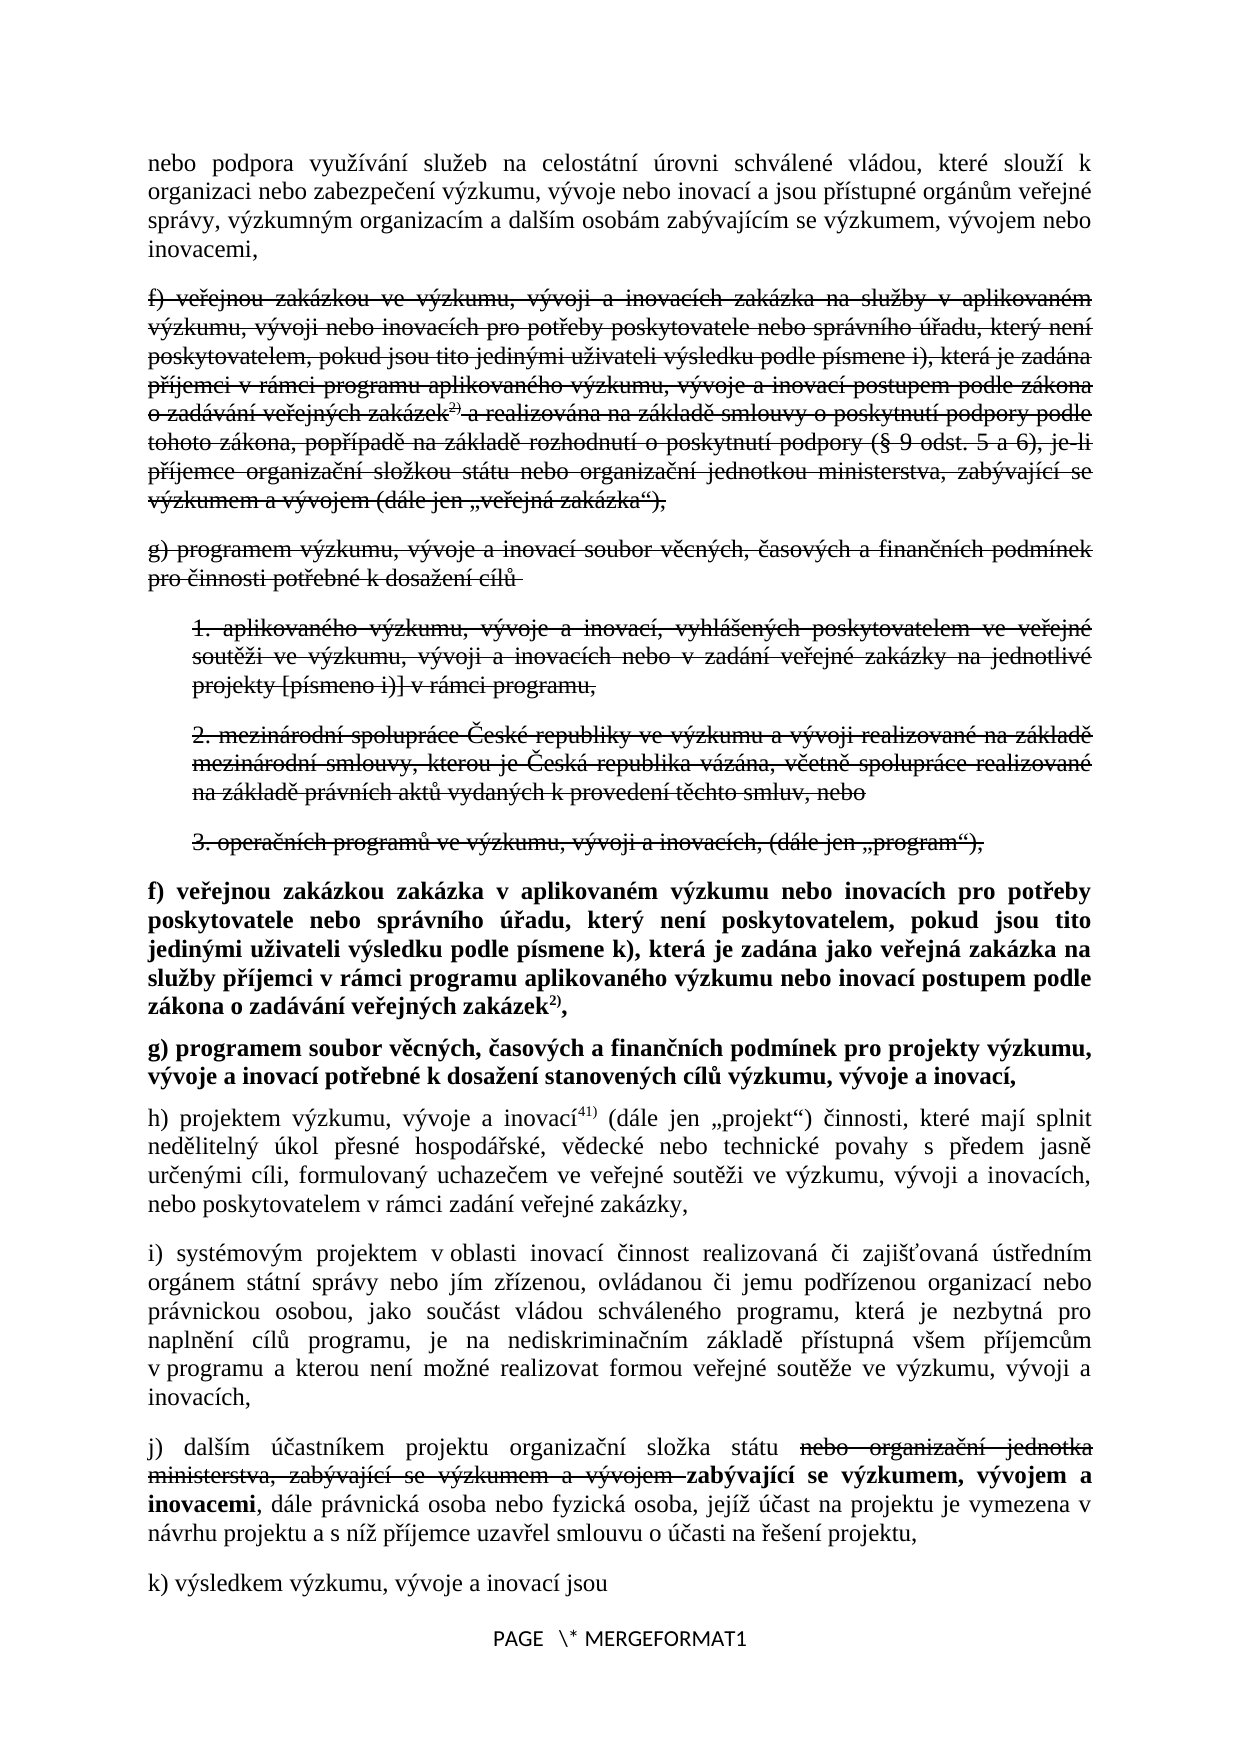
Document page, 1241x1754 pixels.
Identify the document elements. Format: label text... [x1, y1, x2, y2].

text 1. aplikovaného výzkumu, vývoje a inovací, vyhlášených poskytovatelem ve veřejné soutěži ve výzkumu, vývoji a inovacích nebo v zadání veřejné zakázky na jednotlivé projekty [písmeno i)] v rámci programu, [192, 658, 1092, 699]
text 1. aplikovaného výzkumu, vývoje a inovací, vyhlášených poskytovatelem ve veřejné soutěži ve výzkumu, vývoji a inovacích nebo v zadání veřejné zakázky na jednotlivé projekty [písmeno i)] v rámci programu, [192, 613, 1092, 628]
text 3. operačních programů ve výzkumu, vývoji a inovacích, (dále jen „program“), [192, 827, 1092, 856]
text f) veřejnou zakázkou ve výzkumu, vývoji a inovacích zakázka na služby v aplikovaném výzkumu, vývoji nebo inovacích pro potřeby poskytovatele nebo správního úřadu, který není poskytovatelem, pokud jsou tito jedinými uživateli výsledku podle písmene i), která je zadána příjemci v rámci programu aplikovaného výzkumu, vývoje a inovací postupem podle zákona o zadávání veřejných zakázek2) a realizována na základě smlouvy o poskytnutí podpory podle tohoto zákona, popřípadě na základě rozhodnutí o poskytnutí podpory (§ 9 odst. 5 a 6), je-li příjemce organizační složkou státu nebo organizační jednotkou ministerstva, zabývající se výzkumem a vývojem (dále jen „veřejná zakázka“), [148, 387, 1092, 443]
text k) výsledkem výzkumu, vývoje a inovací jsou [148, 1568, 1092, 1596]
text f) veřejnou zakázkou zakázka v aplikovaném výzkumu nebo inovacích pro potřeby poskytovatele nebo správního úřadu, který není poskytovatelem, pokud jsou tito jedinými uživateli výsledku podle písmene k), která je zadána jako veřejná zakázka na služby příjemci v rámci programu aplikovaného výzkumu nebo inovací postupem podle zákona o zadávání veřejných zakázek2), [148, 876, 1092, 1020]
text g) programem soubor věcných, časových a finančních podmínek pro projekty výzkumu, vývoje a inovací potřebné k dosažení stanovených cílů výzkumu, vývoje a inovací, [148, 1033, 1092, 1090]
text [148, 148, 1092, 263]
text g) programem výzkumu, vývoje a inovací soubor věcných, časových a finančních podmínek pro činnosti potřebné k dosažení cílů [148, 551, 1092, 592]
text 2. mezinárodní spolupráce České republiky ve výzkumu a vývoji realizované na základě mezinárodní smlouvy, kterou je Česká republika vázána, včetně spolupráce realizované na základě právních aktů vydaných k provedení těchto smluv, nebo [192, 737, 1092, 764]
text g) programem výzkumu, vývoje a inovací soubor věcných, časových a finančních podmínek pro činnosti potřebné k dosažení cílů [148, 534, 1092, 550]
text i) systémovým projektem v oblasti inovací činnost realizovaná či zajišťovaná ústředním orgánem státní správy nebo jím zřízenou, ovládanou či jemu podřízenou organizací nebo právnickou osobou, jako součást vládou schváleného programu, která je nezbytná pro naplnění cílů programu, je na nediskriminačním základě přístupná všem příjemcům v programu a kterou není možné realizovat formou veřejné soutěže ve výzkumu, vývoji a inovacích, [148, 1238, 1092, 1411]
text 2. mezinárodní spolupráce České republiky ve výzkumu a vývoji realizované na základě mezinárodní smlouvy, kterou je Česká republika vázána, včetně spolupráce realizované na základě právních aktů vydaných k provedení těchto smluv, nebo [192, 766, 1092, 806]
text 1. aplikovaného výzkumu, vývoje a inovací, vyhlášených poskytovatelem ve veřejné soutěži ve výzkumu, vývoji a inovacích nebo v zadání veřejné zakázky na jednotlivé projekty [písmeno i)] v rámci programu, [192, 630, 1092, 657]
text h) projektem výzkumu, vývoje a inovací41) (dále jen „projekt“) činnosti, které mají splnit nedělitelný úkol přesné hospodářské, vědecké nebo technické povahy s předem jasně určenými cíli, formulovaný uchazečem ve veřejné soutěži ve výzkumu, vývoji a inovacích, nebo poskytovatelem v rámci zadání veřejné zakázky, [148, 1103, 1092, 1218]
text j) dalším účastníkem projektu organizační složka státu nebo organizační jednotka ministerstva, zabývající se výzkumem a vývojem zabývající se výzkumem, vývojem a inovacemi, dále právnická osoba nebo fyzická osoba, jejíž účast na projektu je vymezena v návrhu projektu a s níž příjemce uzavřel smlouvu o účasti na řešení projektu, [148, 1432, 1092, 1547]
